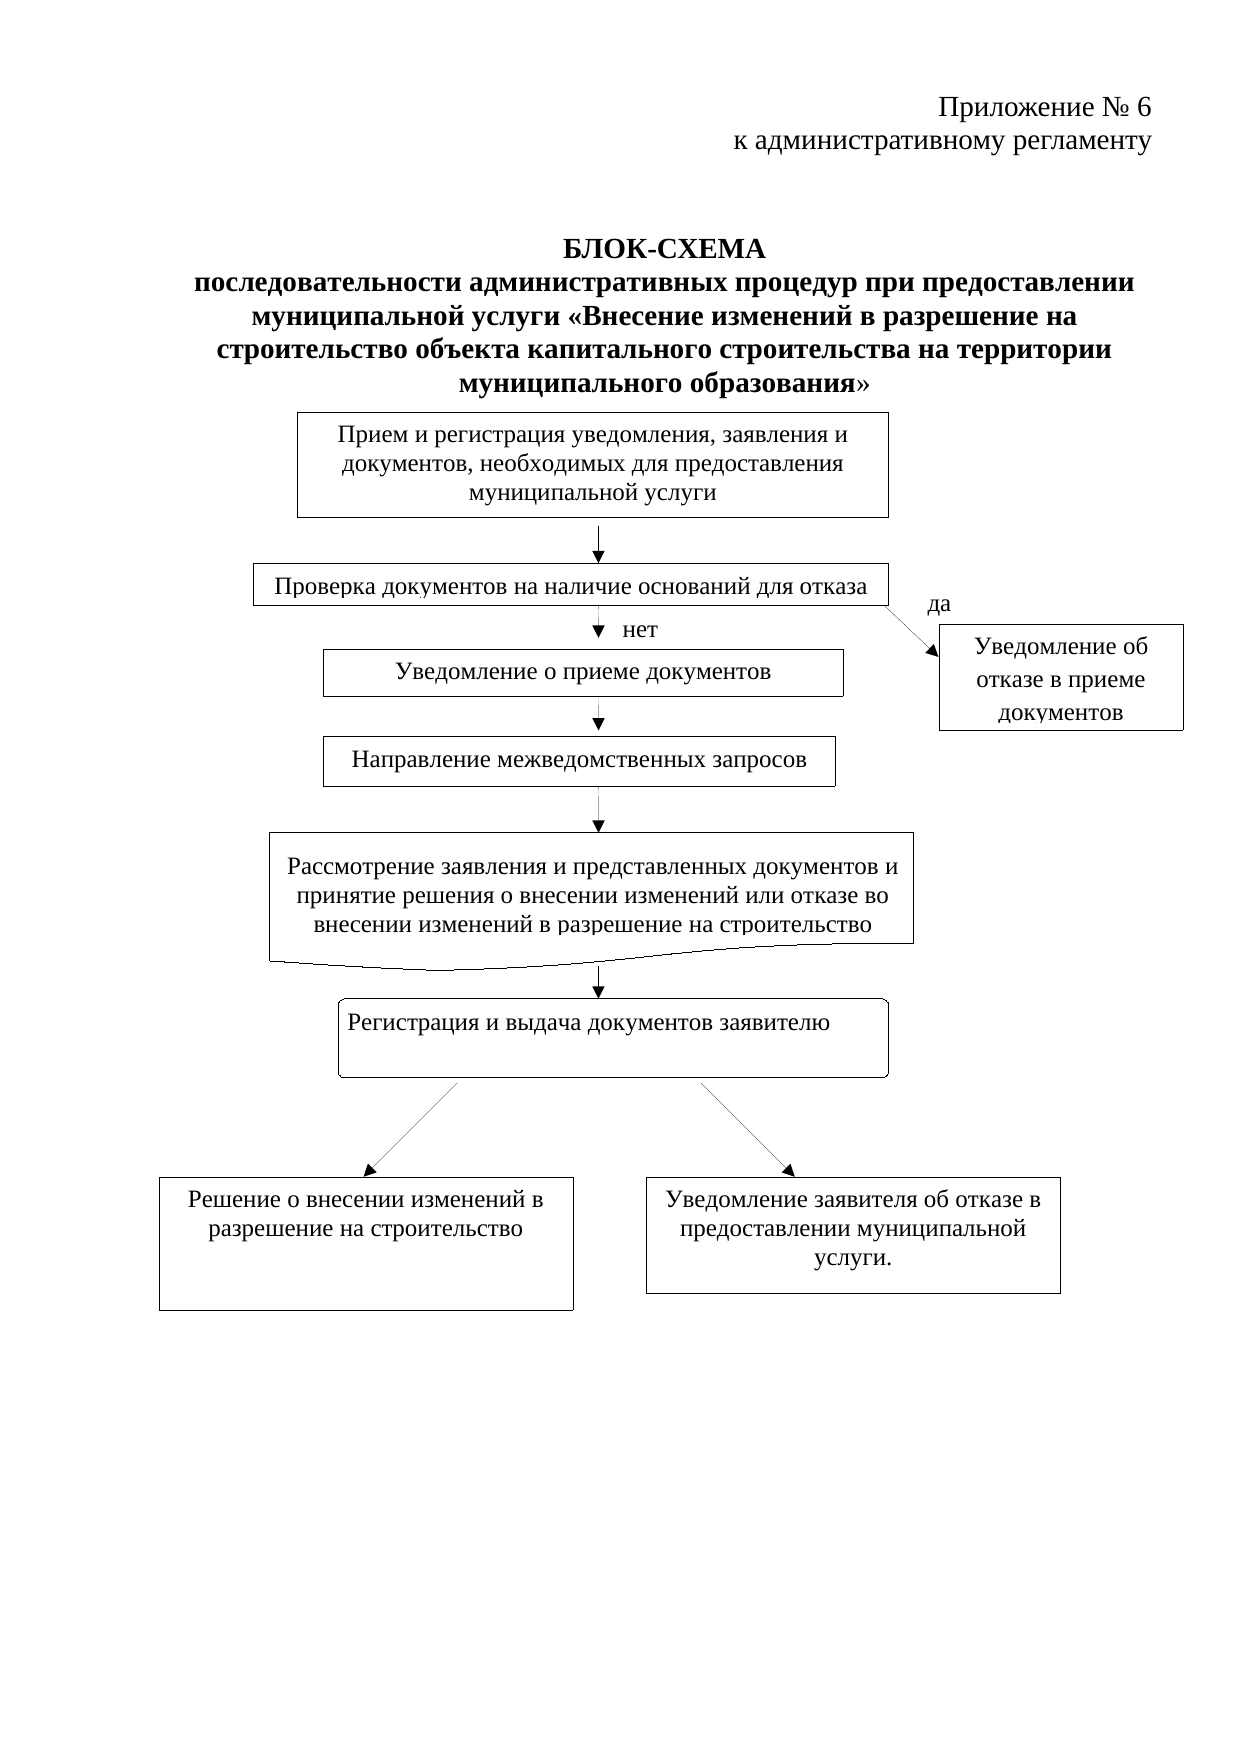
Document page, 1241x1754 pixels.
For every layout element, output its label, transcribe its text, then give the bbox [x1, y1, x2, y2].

text последовательности административных процедур при предоставлении муниципальной услуги «Внесение изменений в разрешение на строительство объекта капитального строительства на территории муниципального образования» [177, 264, 1152, 398]
text Блок-схема [177, 231, 1152, 264]
text нет [898, 617, 1149, 643]
text да [887, 590, 1149, 617]
text Приложение № 6 [177, 89, 1152, 122]
subtitle к административному регламенту [693, 122, 1152, 156]
text нет [177, 617, 922, 643]
text да [177, 590, 598, 617]
